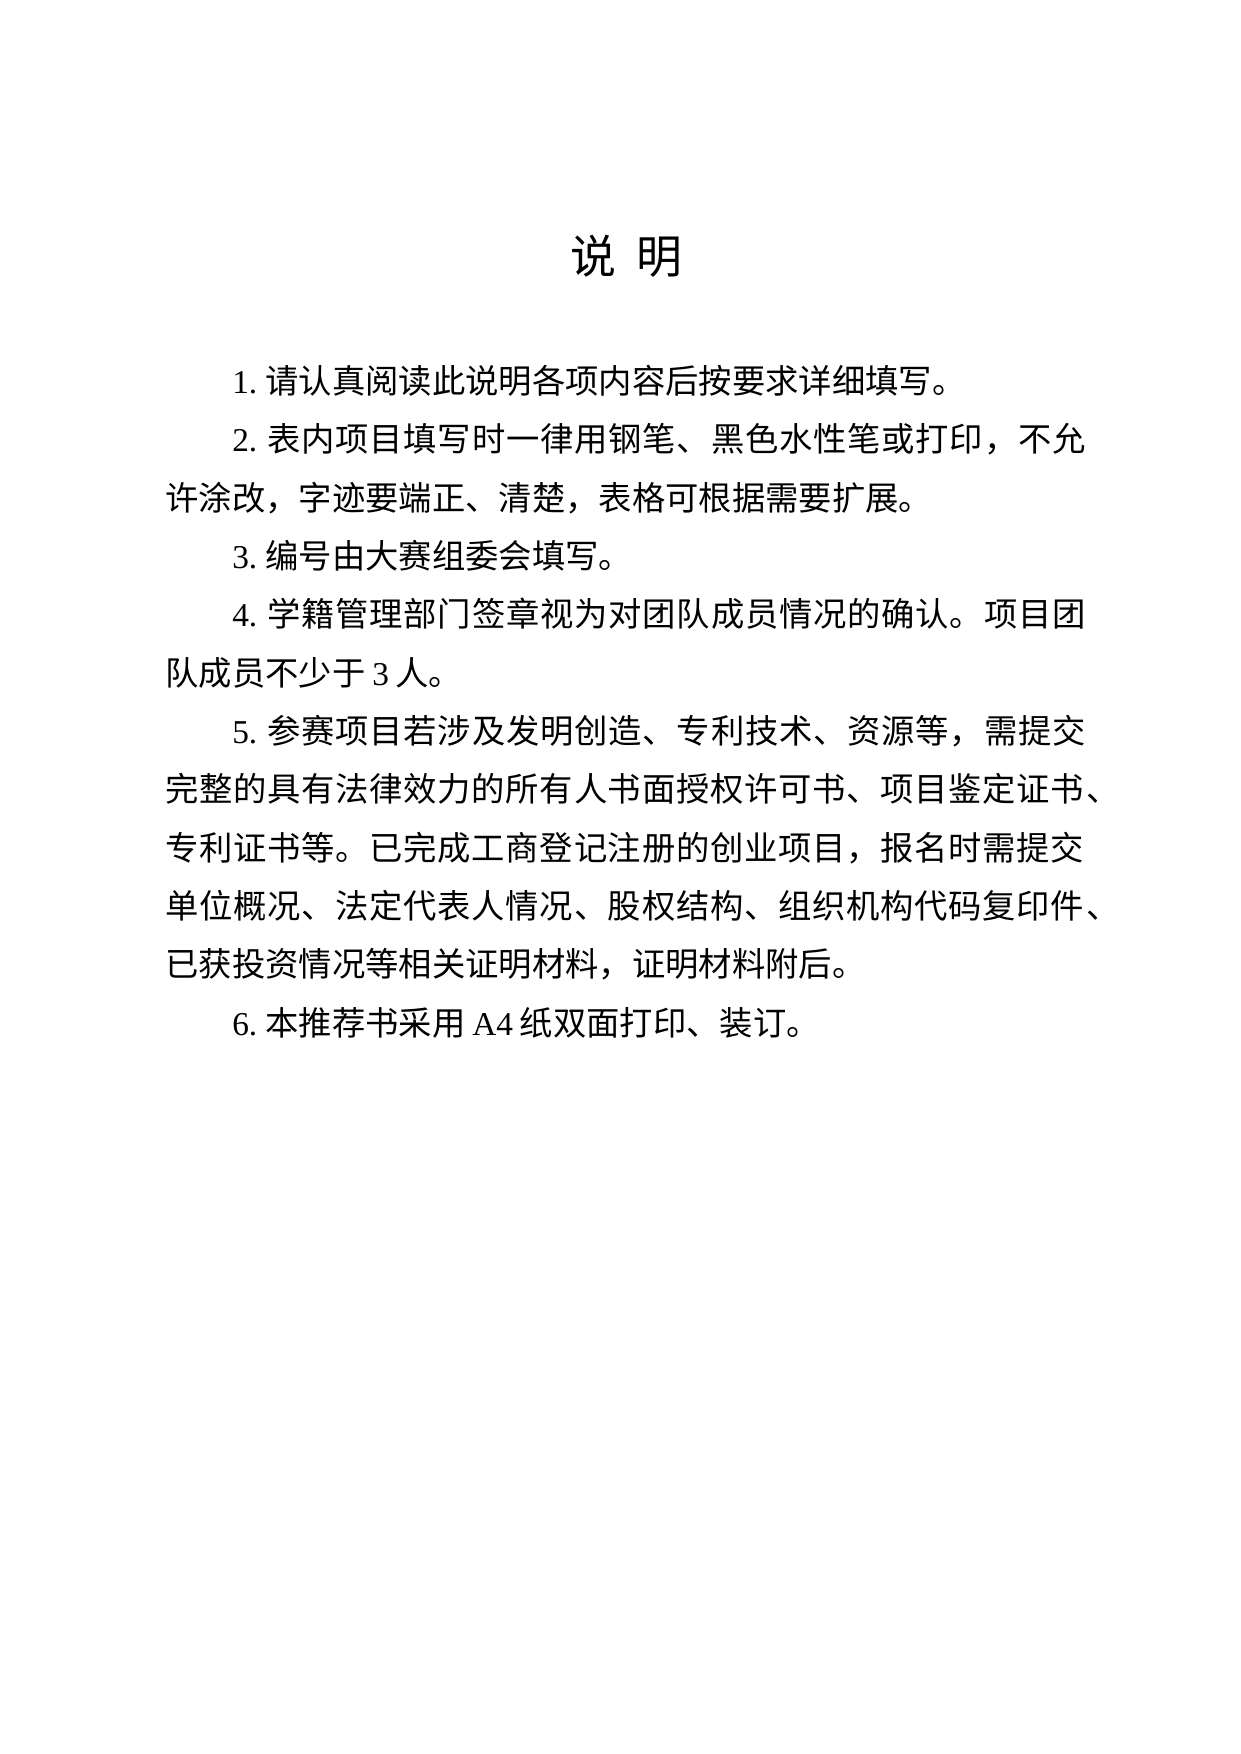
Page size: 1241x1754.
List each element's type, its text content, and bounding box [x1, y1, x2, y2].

text 6. 本推荐书采用A4纸双面打印、装订。 [165, 988, 1087, 1047]
text 5. 参赛项目若涉及发明创造、专利技术、资源等，需提交完整的具有法律效力的所有人书面授权许可书、项目鉴定证书、专利证书等。已完成工商登记注册的创业项目，报名时需提交单位概况、法定代表人情况、股权结构、组织机构代码复印件、已获投资情况等相关证明材料，证明材料附后。 [165, 697, 1087, 988]
text 2. 表内项目填写时一律用钢笔、黑色水性笔或打印，不允许涂改，字迹要端正、清楚，表格可根据需要扩展。 [165, 405, 1087, 522]
text 说 明 [165, 218, 1087, 287]
text 1. 请认真阅读此说明各项内容后按要求详细填写。 [165, 347, 1087, 405]
text 4. 学籍管理部门签章视为对团队成员情况的确认。项目团队成员不少于3人。 [165, 580, 1087, 697]
text 3. 编号由大赛组委会填写。 [165, 522, 1087, 580]
